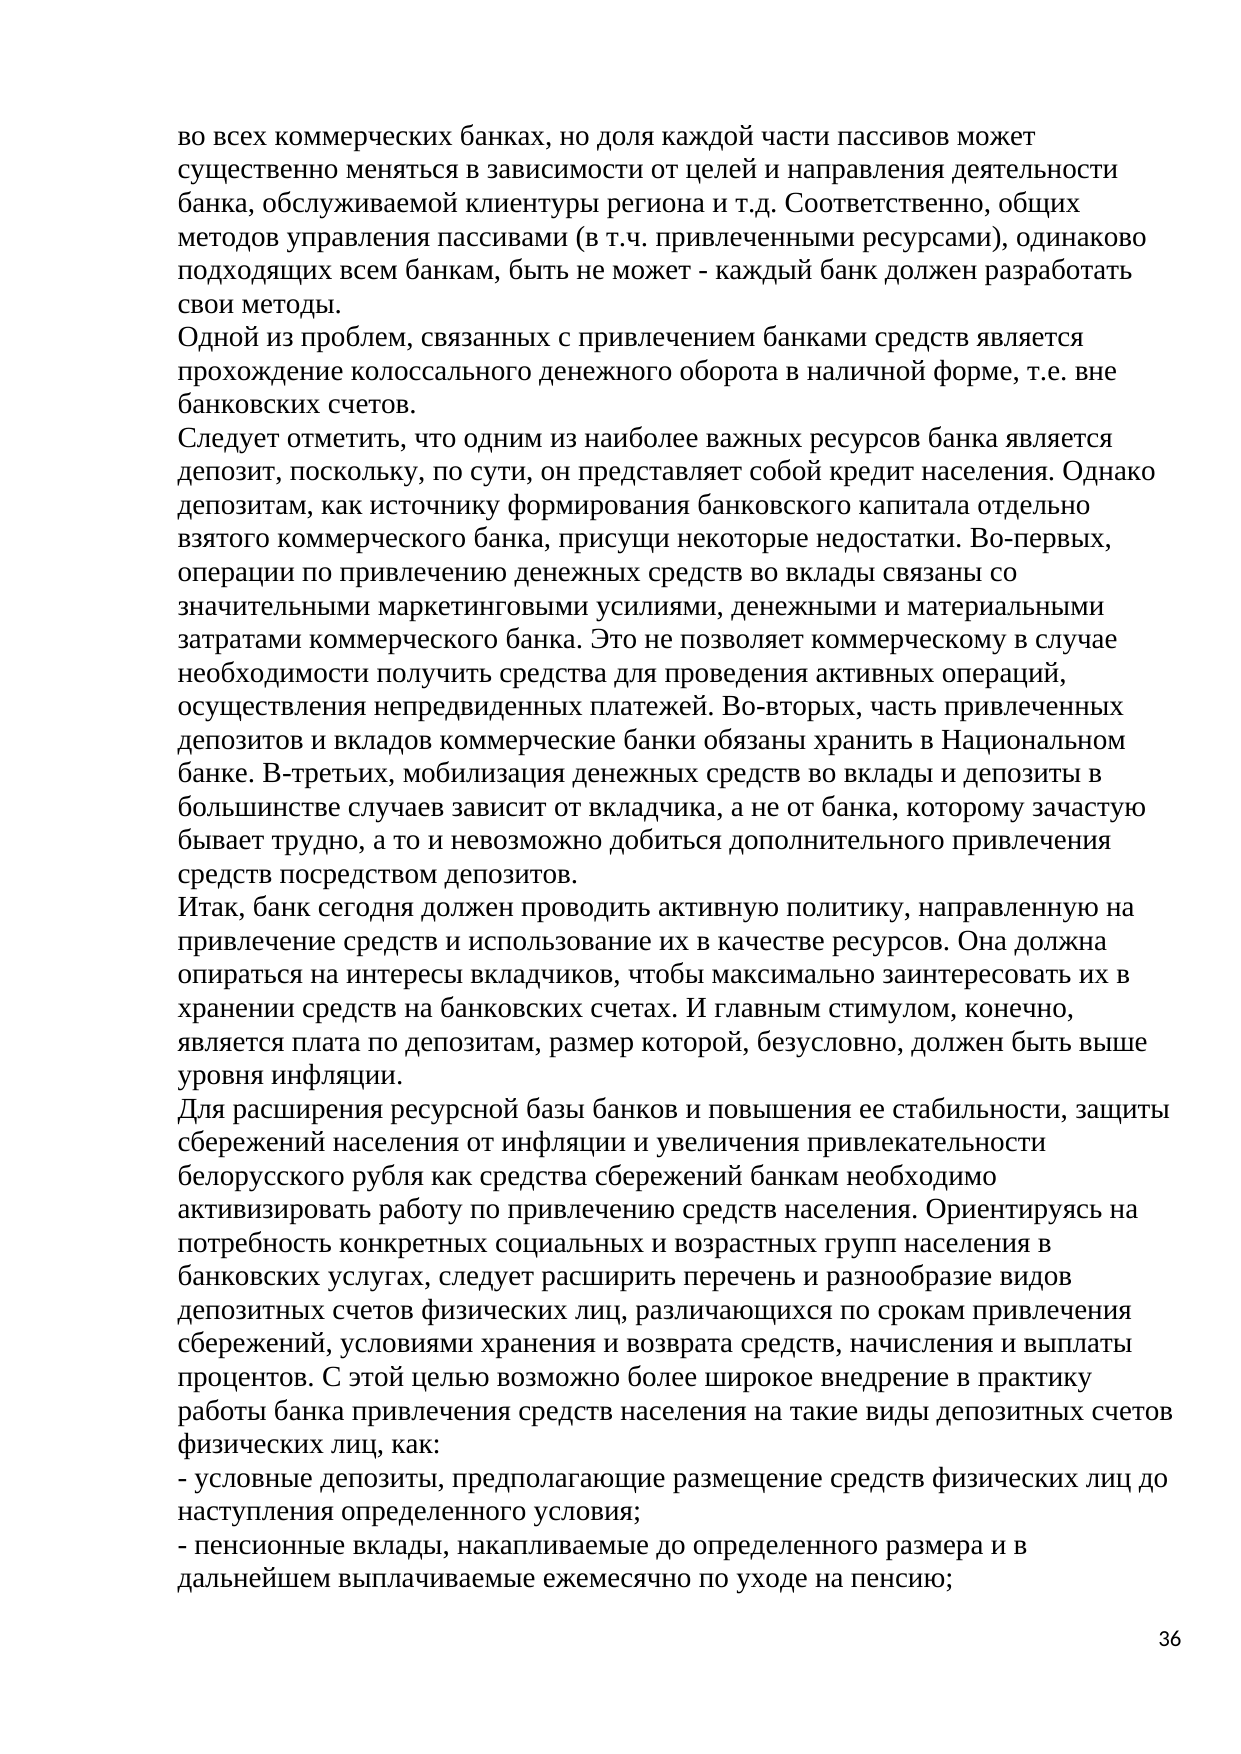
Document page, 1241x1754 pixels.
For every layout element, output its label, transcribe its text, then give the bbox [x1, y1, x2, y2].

text - условные депозиты, предполагающие размещение средств физических лиц до наступления определенного условия; [177, 1460, 1181, 1527]
text Для расширения ресурсной базы банков и повышения ее стабильности, защиты сбережений населения от инфляции и увеличения привлекательности белорусского рубля как средства сбережений банкам необходимо активизировать работу по привлечению средств населения. Ориентируясь на потребность конкретных социальных и возрастных групп населения в банковских услугах, следует расширить перечень и разнообразие видов депозитных счетов физических лиц, различающихся по срокам привлечения сбережений, условиями хранения и возврата средств, начисления и выплаты процентов. С этой целью возможно более широкое внедрение в практику работы банка привлечения средств населения на такие виды депозитных счетов физических лиц, как: [177, 1091, 1181, 1460]
text Одной из проблем, связанных с привлечением банками средств является прохождение колоссального денежного оборота в наличной форме, т.е. вне банковских счетов. [177, 319, 1181, 420]
text - пенсионные вклады, накапливаемые до определенного размера и в дальнейшем выплачиваемые ежемесячно по уходе на пенсию; [177, 1527, 1181, 1594]
text Следует отметить, что одним из наиболее важных ресурсов банка является депозит, поскольку, по сути, он представляет собой кредит населения. Однако депозитам, как источнику формирования банковского капитала отдельно взятого коммерческого банка, присущи некоторые недостатки. Во-первых, операции по привлечению денежных средств во вклады связаны со значительными маркетинговыми усилиями, денежными и материальными затратами коммерческого банка. Это не позволяет коммерческому в случае необходимости получить средства для проведения активных операций, осуществления непредвиденных платежей. Во-вторых, часть привлеченных депозитов и вкладов коммерческие банки обязаны хранить в Национальном банке. В-третьих, мобилизация денежных средств во вклады и депозиты в большинстве случаев зависит от вкладчика, а не от банка, которому зачастую бывает трудно, а то и невозможно добиться дополнительного привлечения средств посредством депозитов. [177, 420, 1181, 889]
text Итак, банк сегодня должен проводить активную политику, направленную на привлечение средств и использование их в качестве ресурсов. Она должна опираться на интересы вкладчиков, чтобы максимально заинтересовать их в хранении средств на банковских счетах. И главным стимулом, конечно, является плата по депозитам, размер которой, безусловно, должен быть выше уровня инфляции. [177, 889, 1181, 1091]
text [177, 118, 1181, 319]
